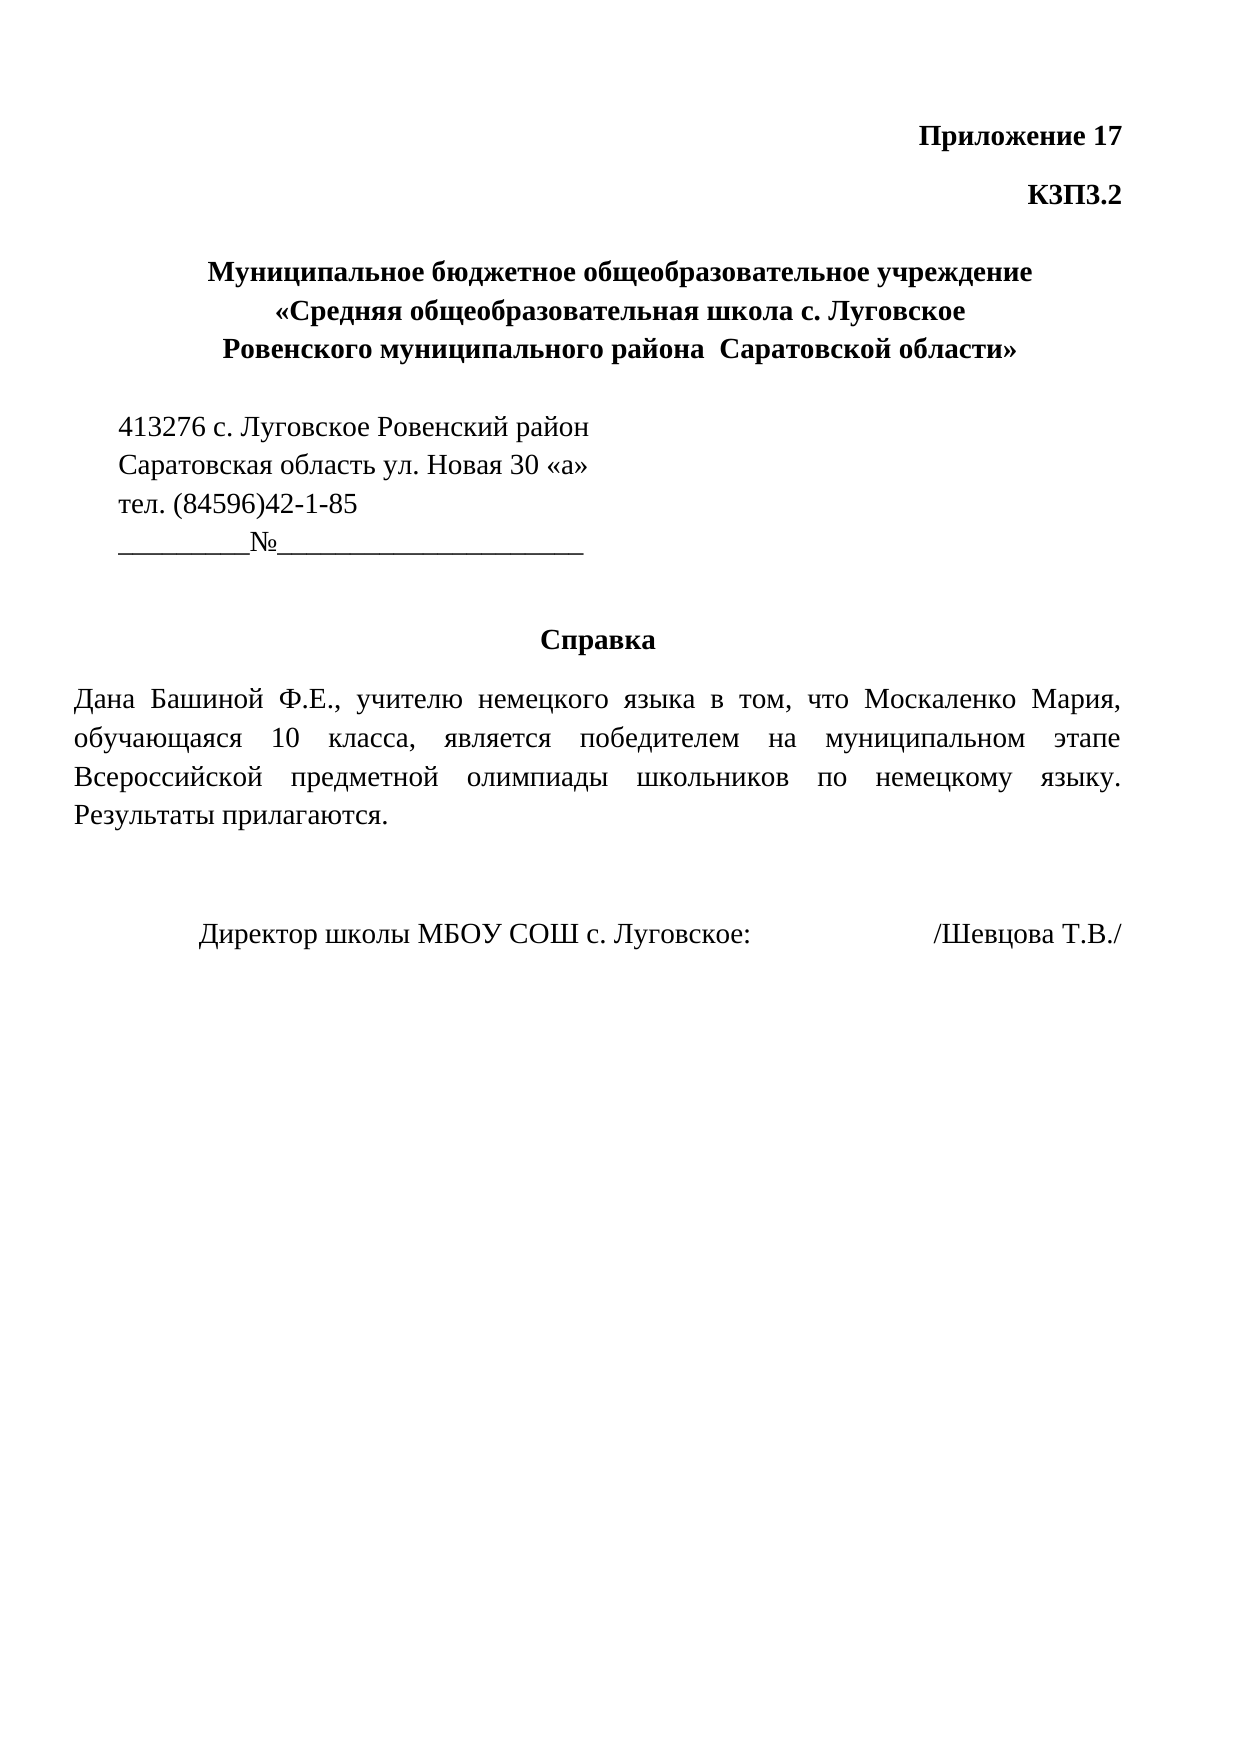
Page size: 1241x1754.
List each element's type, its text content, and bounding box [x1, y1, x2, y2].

text Муниципальное бюджетное общеобразовательное учреждение [118, 254, 1122, 288]
text Дана Башиной Ф.Е., учителю немецкого языка в том, что Москаленко Мария, обучающаяся 10 класса, является победителем на муниципальном этапе Всероссийской предметной олимпиады школьников по немецкому языку. Результаты прилагаются. [74, 682, 1122, 831]
text «Средняя общеобразовательная школа с. Луговское [118, 293, 1122, 327]
text К3П3.2 [118, 177, 1122, 211]
text Ровенского муниципального района Саратовской области» [118, 332, 1122, 365]
text Директор школы МБОУ СОШ с. Луговское: /Шевцова Т.В./ [59, 916, 1122, 949]
text Саратовская область ул. Новая 30 «а» [118, 447, 1122, 481]
text Справка [74, 622, 1122, 656]
text _________№_____________________ [118, 524, 1122, 558]
text тел. (84596)42-1-85 [118, 486, 1122, 519]
text 413276 с. Луговское Ровенский район [118, 409, 1122, 442]
text Приложение 17 [118, 118, 1122, 152]
